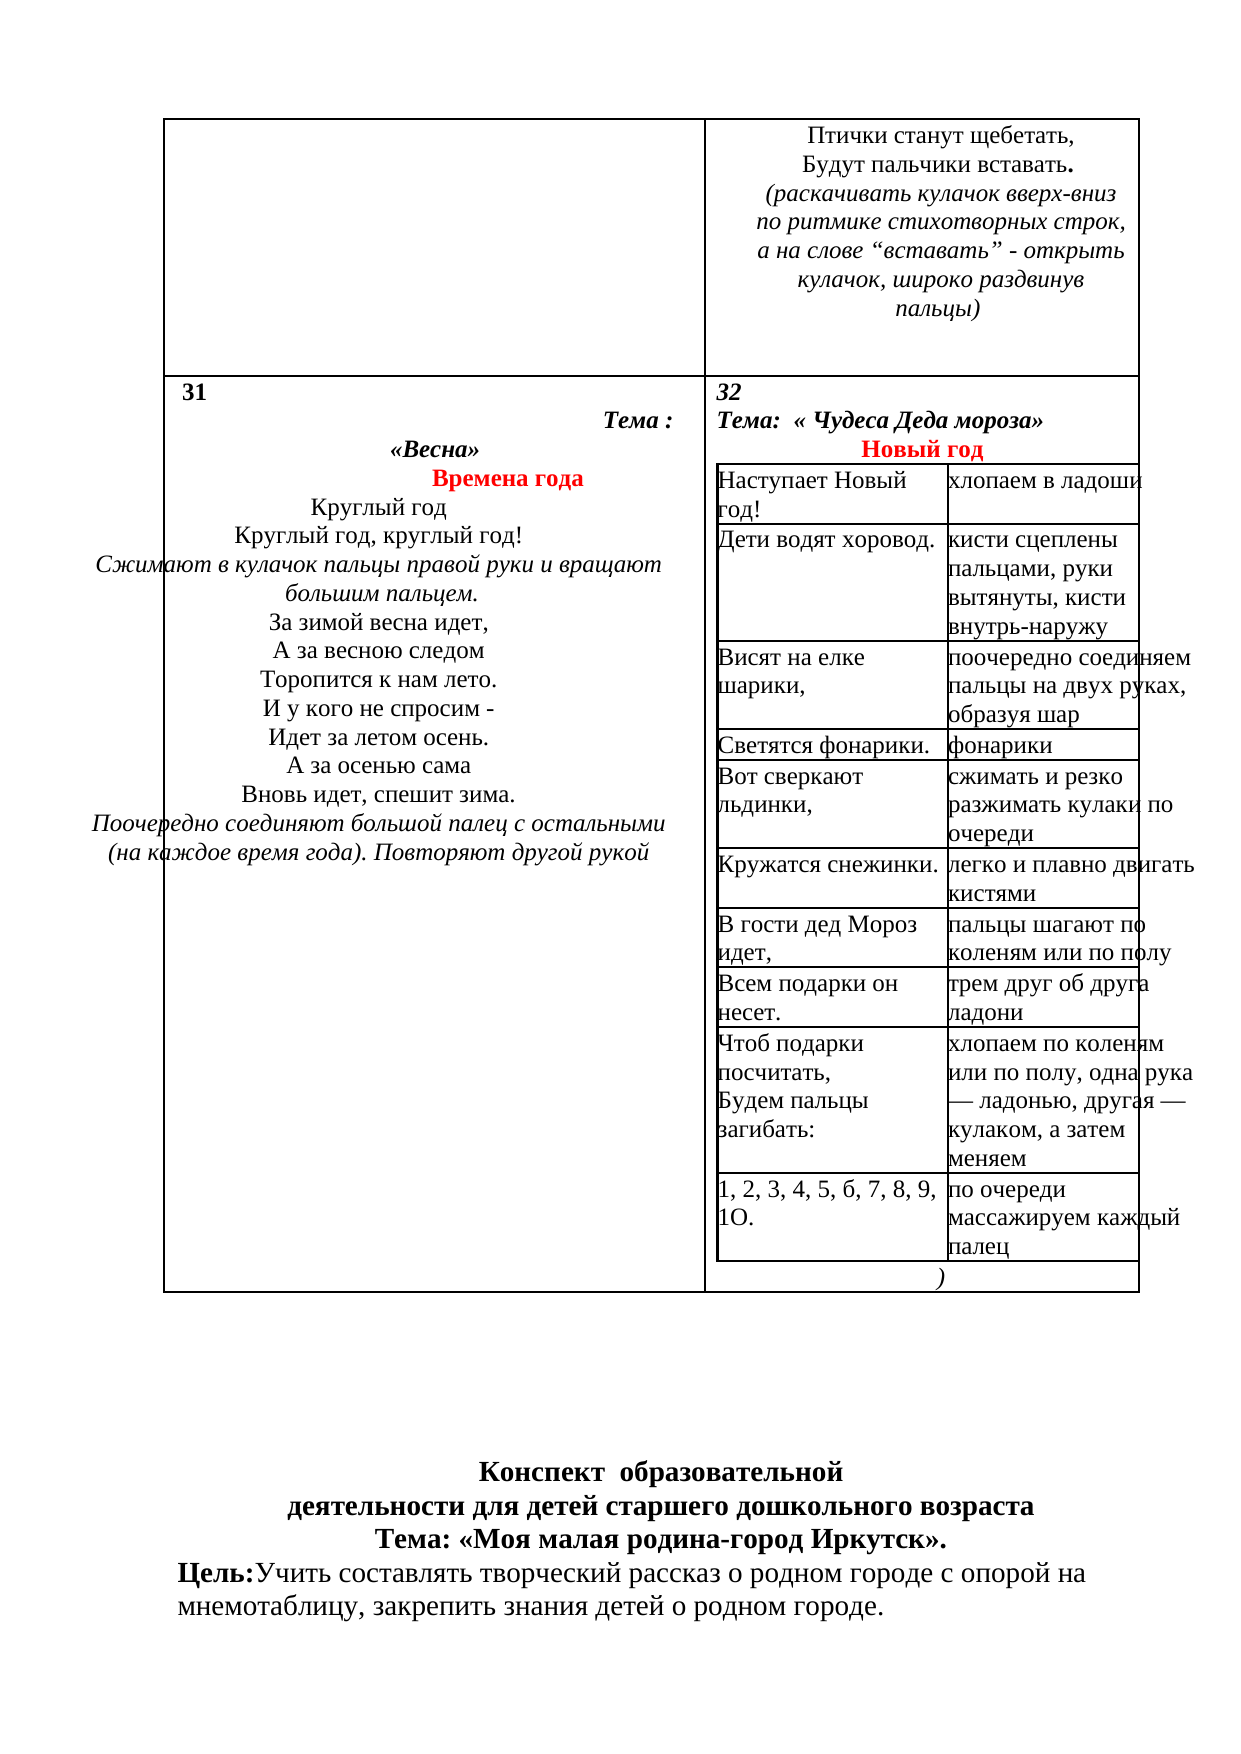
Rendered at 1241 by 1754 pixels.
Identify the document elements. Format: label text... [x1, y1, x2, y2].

table_cell 31 31 Тема : «Весна» Времена года Круглый год Круглый год, круглый год! Сжимают в кулачок пальцы правой руки и вращают большим пальцем. За зимой весна идет, А за весною следом Торопится к нам лето. И у кого не спросим - Идет за летом осень. А за осенью сама Вновь идет, спешит зима. Поочередно соединяют большой палец с остальными (на каждое время года). Повторяют другой рукой [165, 377, 704, 1291]
text Цель:Учить составлять творческий рассказ о родном городе с опорой на мнемотаблицу, закрепить знания детей о родном городе. [177, 1555, 1152, 1622]
text Конспект образовательной [177, 1454, 1152, 1488]
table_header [706, 120, 1138, 374]
text Тема: «Моя малая родина-город Иркутск». [177, 1521, 1152, 1555]
table_cell 32 Тема: « Чудеса Деда мороза» Новый год ) [706, 377, 1138, 1291]
text деятельности для детей старшего дошкольного возраста [177, 1488, 1152, 1521]
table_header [165, 120, 704, 374]
